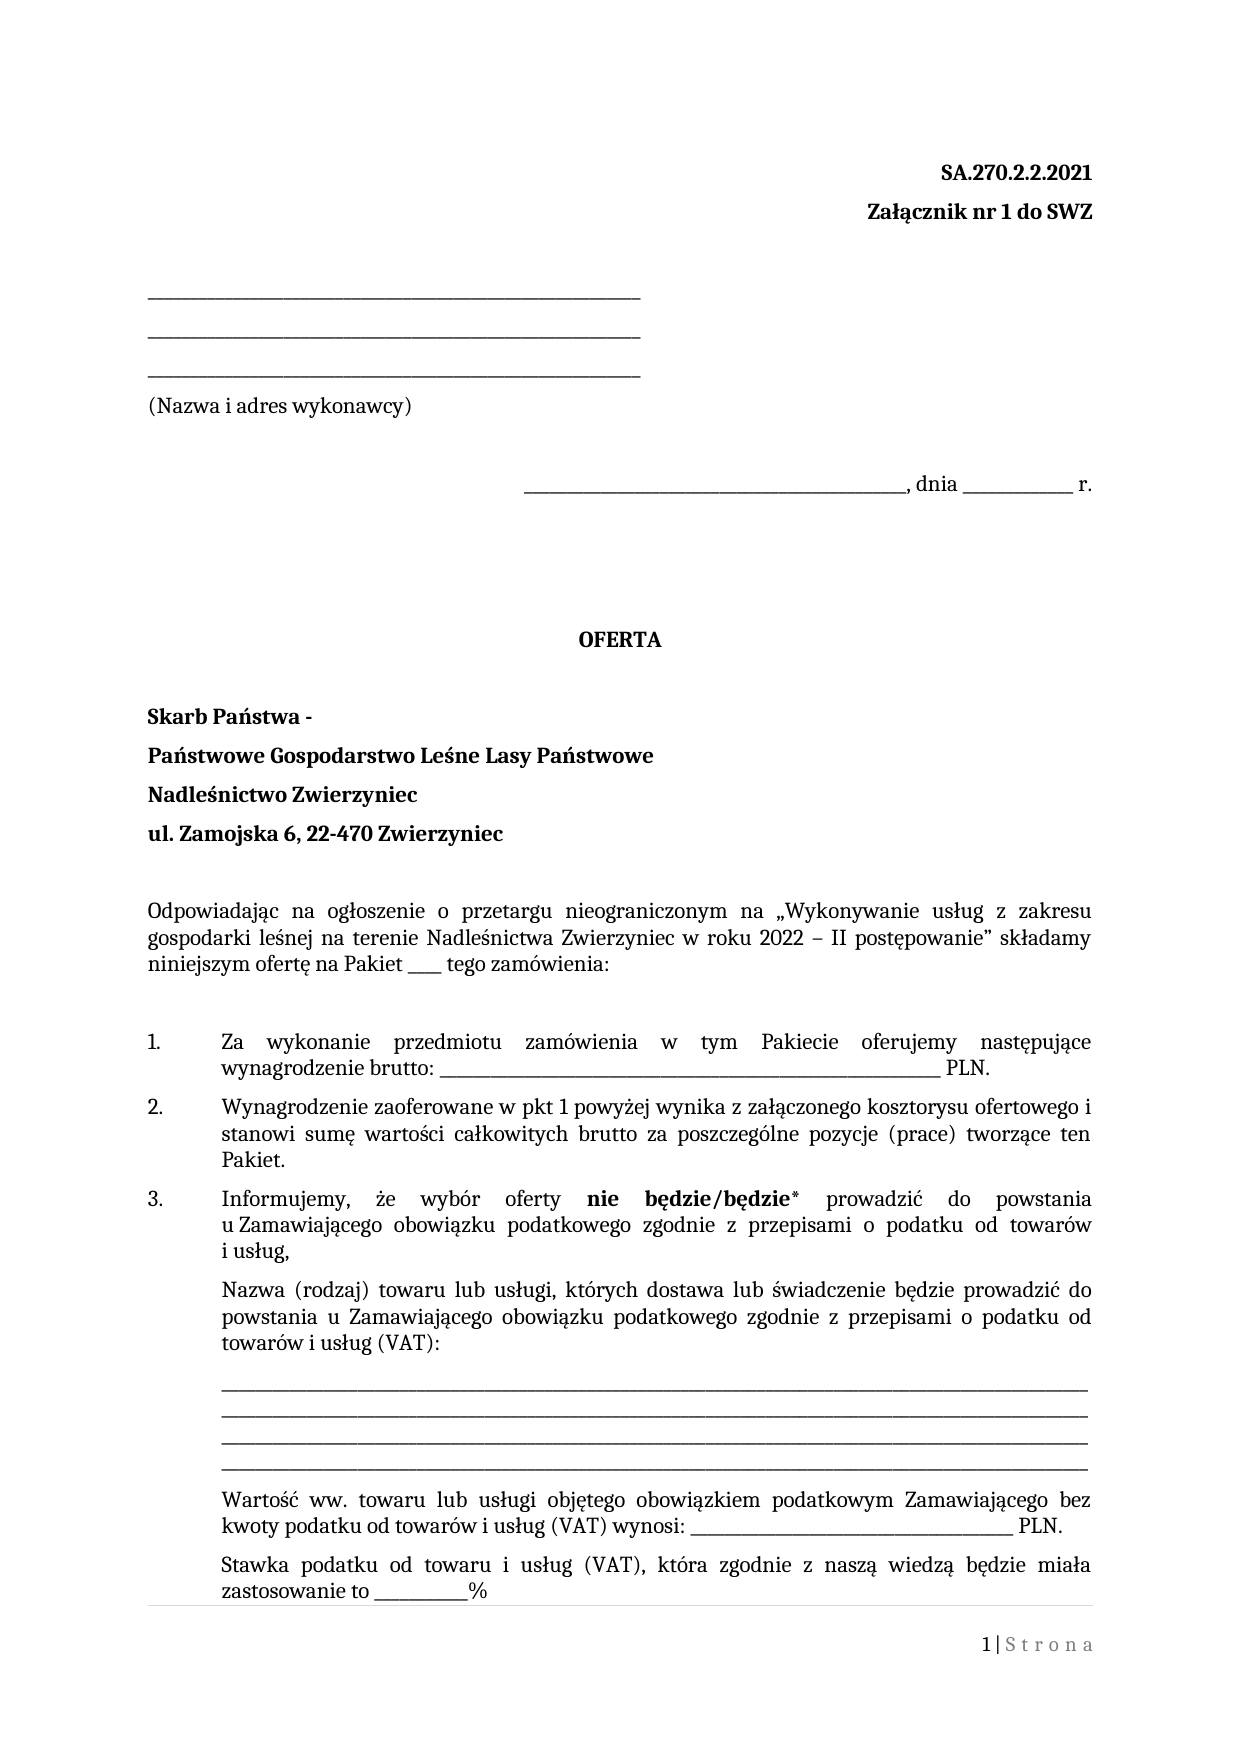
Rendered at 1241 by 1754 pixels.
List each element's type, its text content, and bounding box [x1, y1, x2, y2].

text __________________________________________________________ [148, 316, 1093, 342]
text Państwowe Gospodarstwo Leśne Lasy Państwowe [148, 743, 1093, 769]
text Nadleśnictwo Zwierzyniec [148, 782, 1093, 808]
text Stawka podatku od towaru i usług (VAT), która zgodnie z naszą wiedzą będzie miała zastosowanie to ___________% [221, 1552, 1093, 1604]
text Wartość ww. towaru lub usługi objętego obowiązkiem podatkowym Zamawiającego bez kwoty podatku od towarów i usług (VAT) wynosi: ______________________________________ PLN. [221, 1487, 1093, 1539]
text OFERTA [148, 626, 1093, 653]
text 1. Za wykonanie przedmiotu zamówienia w tym Pakiecie oferujemy następujące wynagrodzenie brutto: ___________________________________________________________ PLN. [148, 1029, 1093, 1081]
text (Nazwa i adres wykonawcy) [148, 393, 1093, 419]
text Odpowiadając na ogłoszenie o przetargu nieograniczonym na „Wykonywanie usług z zakresu gospodarki leśnej na terenie Nadleśnictwa Zwierzyniec w roku 2022 – II postępowanie” składamy niniejszym ofertę na Pakiet ____ tego zamówienia: [148, 898, 1093, 977]
text 3. Informujemy, że wybór oferty nie będzie/będzie* prowadzić do powstania u Zamawiającego obowiązku podatkowego zgodnie z przepisami o podatku od towarów i usług, [148, 1186, 1093, 1264]
text Nazwa (rodzaj) towaru lub usługi, których dostawa lub świadczenie będzie prowadzić do powstania u Zamawiającego obowiązku podatkowego zgodnie z przepisami o podatku od towarów i usług (VAT): [221, 1277, 1093, 1356]
text ________________________________________________________________________________________________________________________________________________________________________________________________________________________________________________________________________________________________________________________________________________________________________________________________________________________ [221, 1369, 1093, 1474]
text ul. Zamojska 6, 22-470 Zwierzyniec [148, 821, 1093, 847]
text Skarb Państwa - [148, 704, 1093, 730]
text 2. Wynagrodzenie zaoferowane w pkt 1 powyżej wynika z załączonego kosztorysu ofertowego i stanowi sumę wartości całkowitych brutto za poszczególne pozycje (prace) tworzące ten Pakiet. [148, 1094, 1093, 1173]
text __________________________________________________________ [148, 354, 1093, 381]
text __________________________________________________________ [148, 277, 1093, 303]
text Załącznik nr 1 do SWZ [148, 199, 1093, 225]
text _____________________________________________, dnia _____________ r. [148, 471, 1093, 497]
text SA.270.2.2.2021 [148, 160, 1093, 186]
